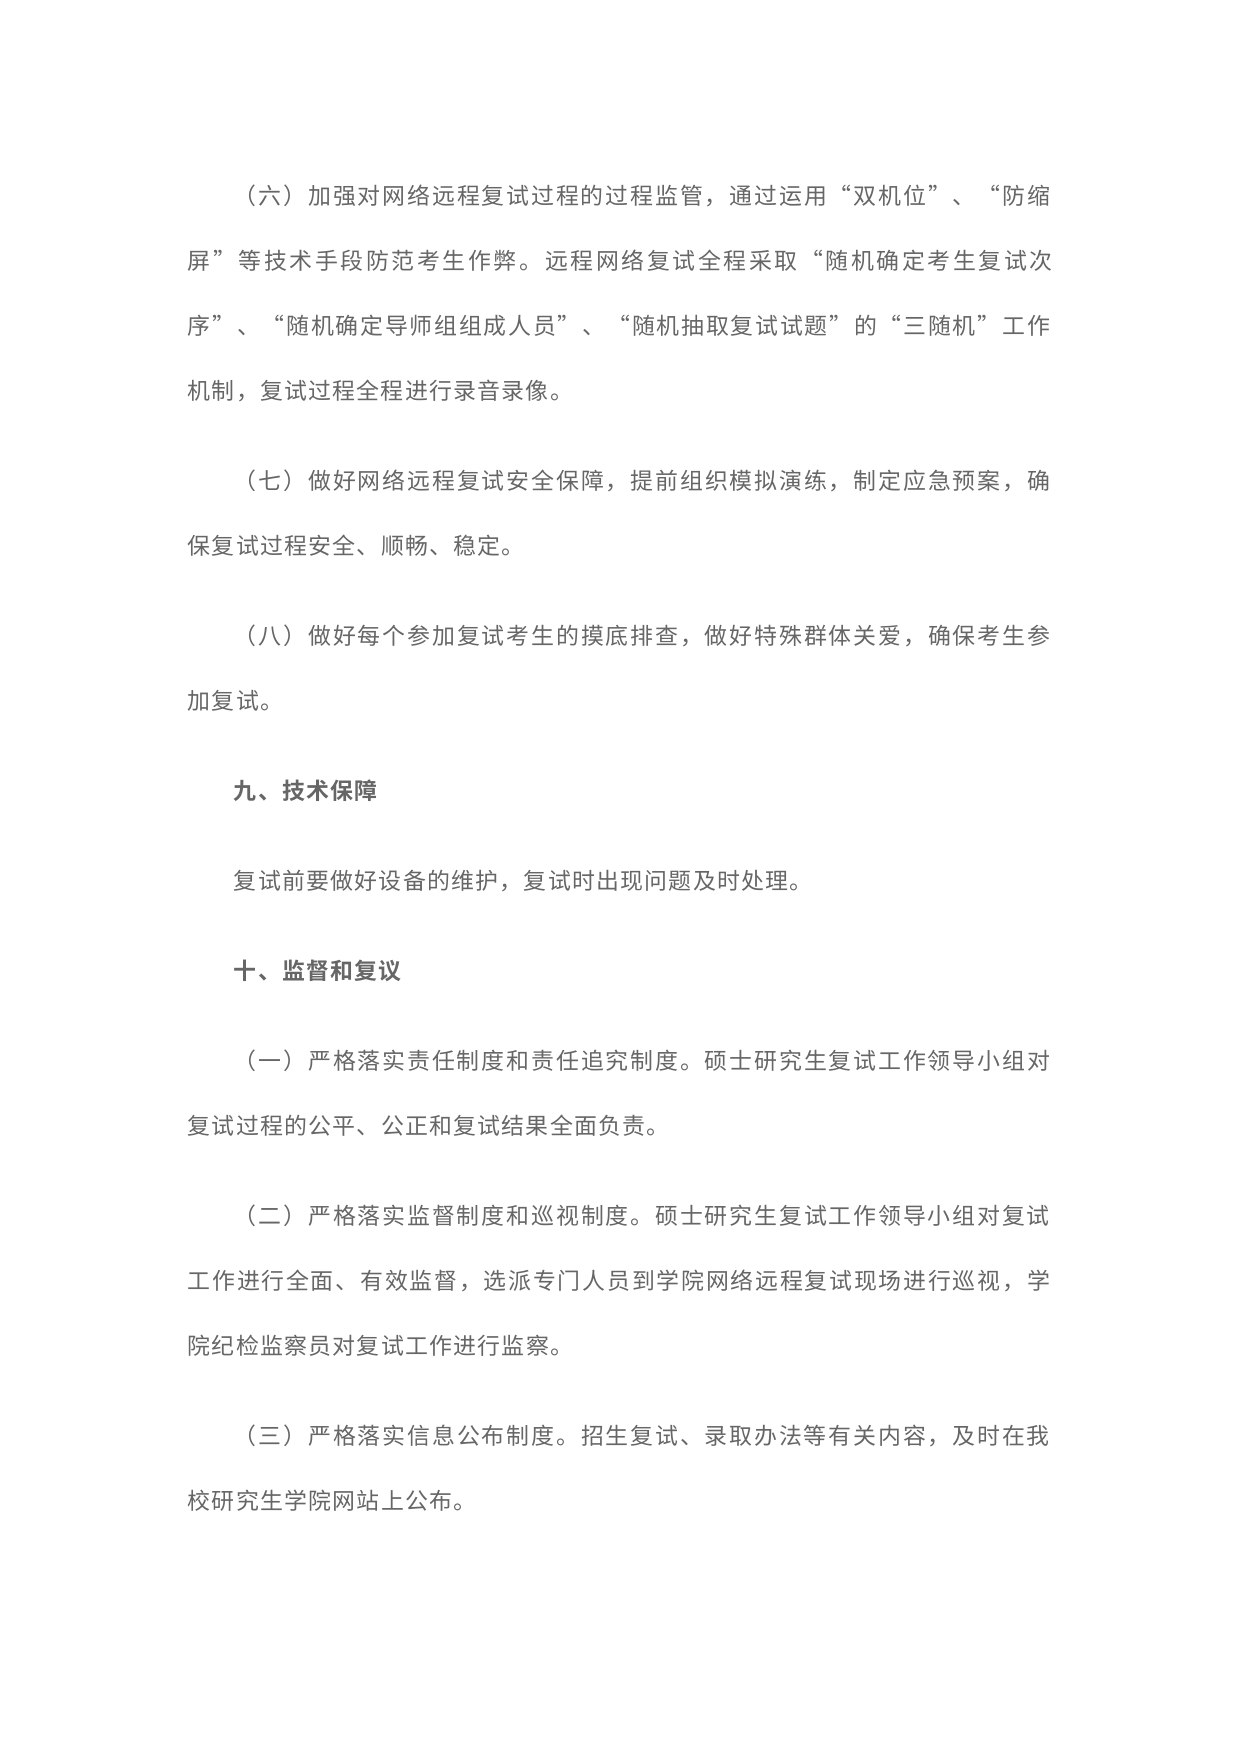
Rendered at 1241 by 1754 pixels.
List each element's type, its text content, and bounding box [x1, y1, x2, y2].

text 十、监督和复议 [187, 937, 1053, 1002]
text 九、技术保障 [187, 757, 1053, 822]
text （一）严格落实责任制度和责任追究制度。硕士研究生复试工作领导小组对复试过程的公平、公正和复试结果全面负责。 [187, 1027, 1053, 1157]
text （六）加强对网络远程复试过程的过程监管，通过运用“双机位”、“防缩屏”等技术手段防范考生作弊。远程网络复试全程采取“随机确定考生复试次序”、“随机确定导师组组成人员”、“随机抽取复试试题”的“三随机”工作机制，复试过程全程进行录音录像。 [187, 162, 1053, 422]
text 复试前要做好设备的维护，复试时出现问题及时处理。 [187, 847, 1053, 912]
text （三）严格落实信息公布制度。招生复试、录取办法等有关内容，及时在我校研究生学院网站上公布。 [187, 1402, 1053, 1532]
text （二）严格落实监督制度和巡视制度。硕士研究生复试工作领导小组对复试工作进行全面、有效监督，选派专门人员到学院网络远程复试现场进行巡视，学院纪检监察员对复试工作进行监察。 [187, 1182, 1053, 1377]
text （八）做好每个参加复试考生的摸底排查，做好特殊群体关爱，确保考生参加复试。 [187, 602, 1053, 732]
text （七）做好网络远程复试安全保障，提前组织模拟演练，制定应急预案，确保复试过程安全、顺畅、稳定。 [187, 447, 1053, 577]
